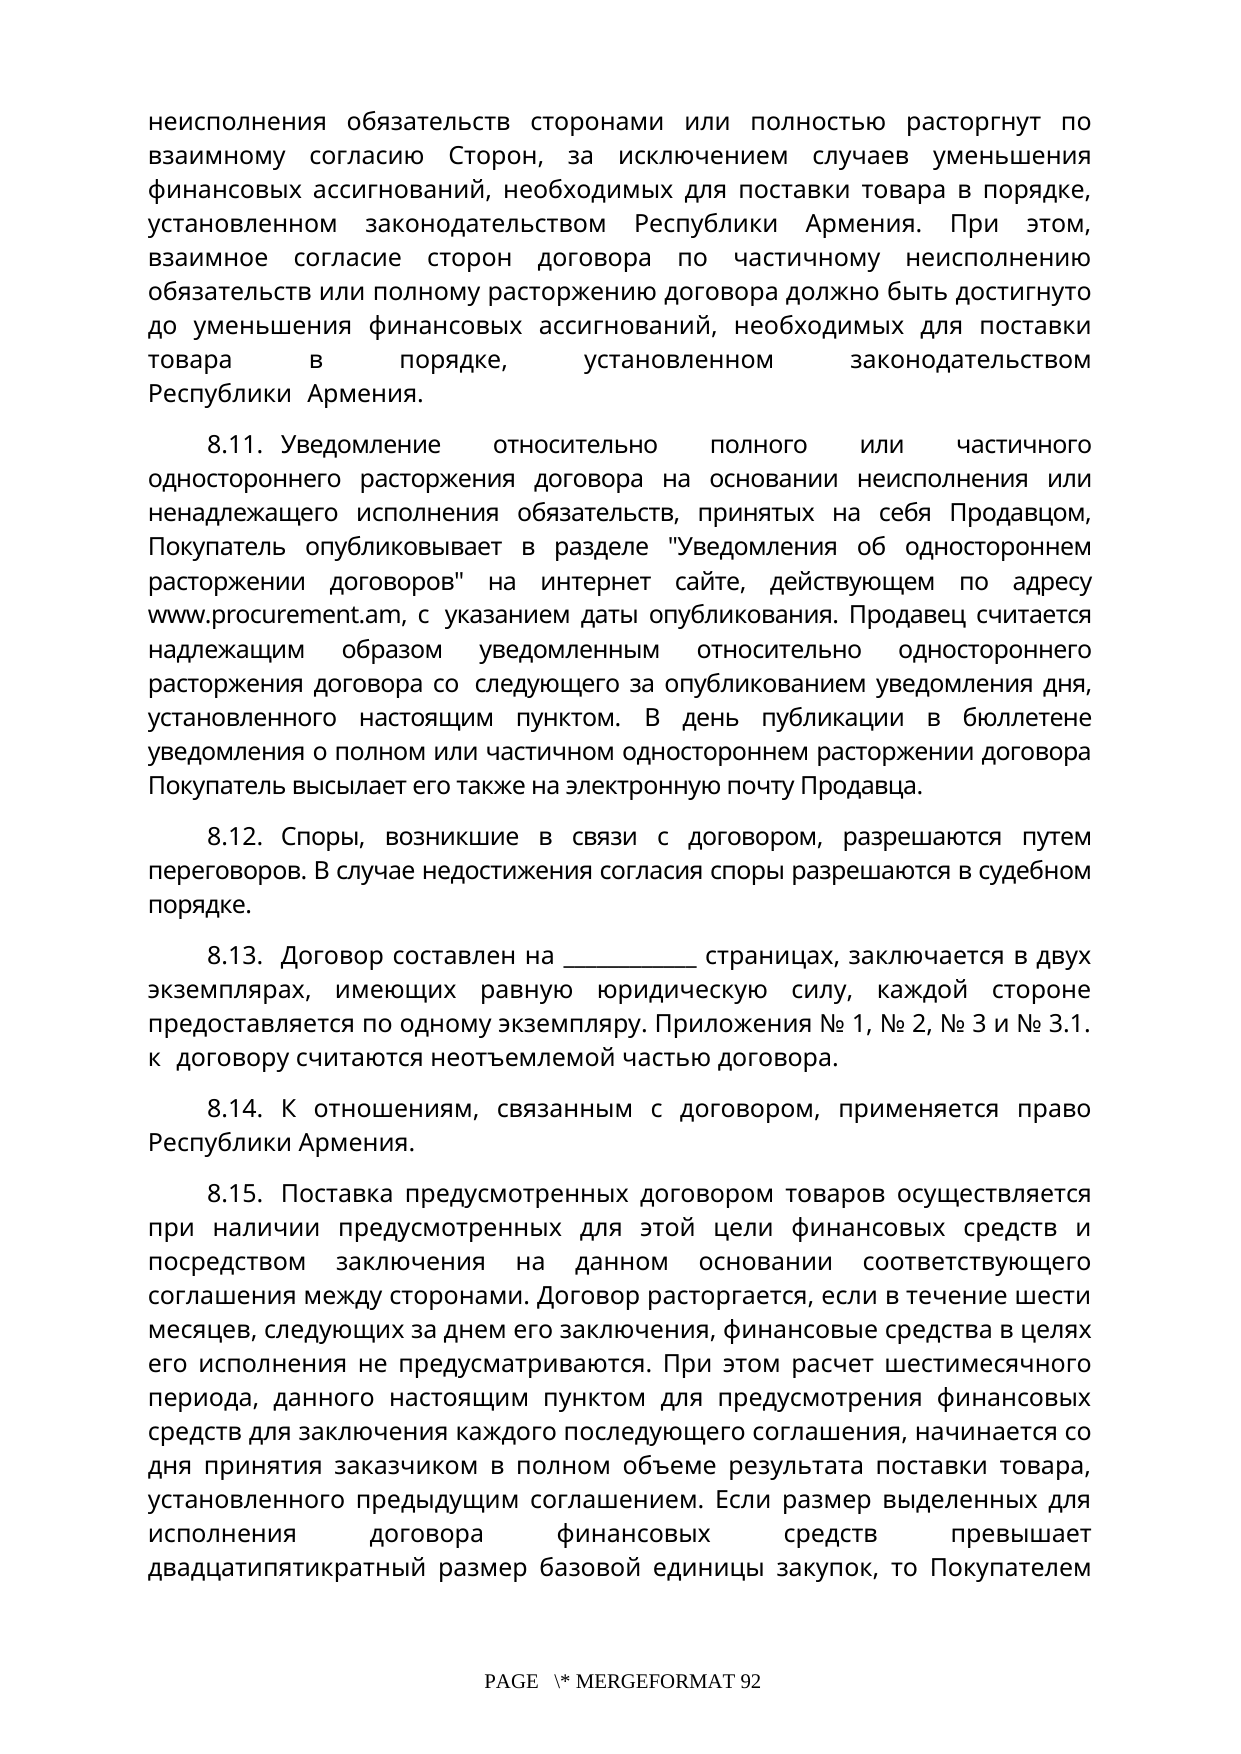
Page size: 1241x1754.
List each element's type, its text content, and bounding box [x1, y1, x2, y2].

text 8.12. Споры, возникшие в связи с договором, разрешаются путем переговоров. В случае недостижения согласия споры разрешаются в судебном порядке. [148, 819, 1092, 921]
text 8.14. К отношениям, связанным с договором, применяется право Республики Армения. [148, 1091, 1092, 1159]
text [148, 103, 1092, 410]
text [148, 1175, 1092, 1584]
text 8.11. Уведомление относительно полного или частичного одностороннего расторжения договора на основании неисполнения или ненадлежащего исполнения обязательств, принятых на себя Продавцом, Покупатель опубликовывает в разделе "Уведомления об одностороннем расторжении договоров" на интернет сайте, действующем по адресу www.procurement.am, с указанием даты опубликования. Продавец считается надлежащим образом уведомленным относительно одностороннего расторжения договора со следующего за опубликованием уведомления дня, установленного настоящим пунктом. В день публикации в бюллетене уведомления о полном или частичном одностороннем расторжении договора Покупатель высылает его также на электронную почту Продавца. [148, 427, 1092, 802]
text 8.13. Договор составлен на ____________ страницах, заключается в двух экземплярах, имеющих равную юридическую силу, каждой стороне предоставляется по одному экземпляру. Приложения № 1, № 2, № 3 и № 3.1. к договору считаются неотъемлемой частью договора. [148, 937, 1092, 1074]
